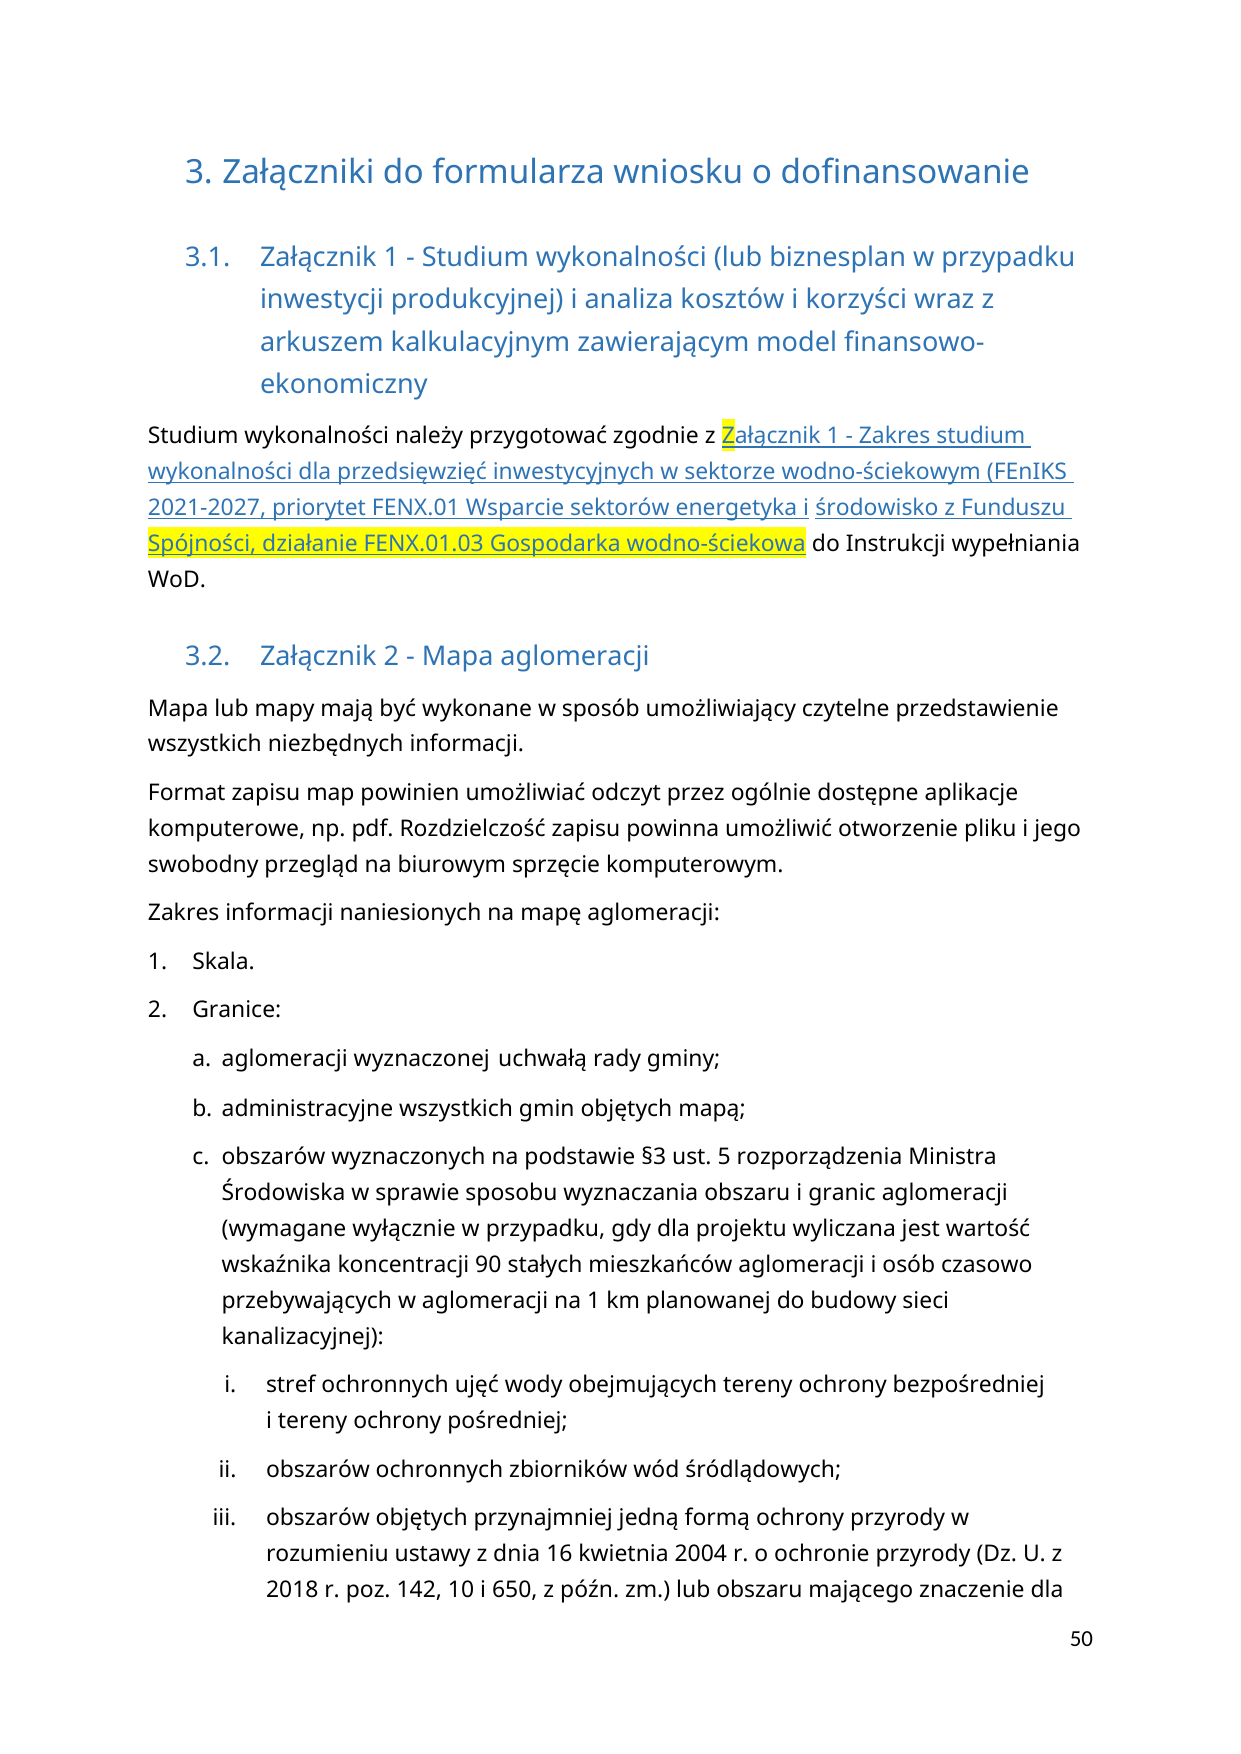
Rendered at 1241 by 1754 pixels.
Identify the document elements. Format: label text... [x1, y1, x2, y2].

list Granice: [148, 993, 1093, 1024]
subtitle Załącznik 2 - Mapa aglomeracji [185, 637, 1093, 673]
list administracyjne wszystkich gmin objętych mapą; [192, 1092, 1093, 1123]
subtitle Załączniki do formularza wniosku o dofinansowanie [185, 148, 1093, 193]
list obszarów wyznaczonych na podstawie §3 ust. 5 rozporządzenia Ministra Środowiska w sprawie sposobu wyznaczania obszaru i granic aglomeracji (wymagane wyłącznie w przypadku, gdy dla projektu wyliczana jest wartość wskaźnika koncentracji 90 stałych mieszkańców aglomeracji i osób czasowo przebywających w aglomeracji na 1 km planowanej do budowy sieci kanalizacyjnej): [192, 1140, 1093, 1351]
list Skala. [148, 944, 1093, 976]
text Studium wykonalności należy przygotować zgodnie z Załącznik 1 - Zakres studium wykonalności dla przedsięwzięć inwestycyjnych w sektorze wodno-ściekowym FEnIKS 2021-2027, oś priorytetowa I „Wsparcie sektorów energetyka i środowisko z Funduszu Spójności” – działanie 1.3 „Gospodarka wodno-ściekowa do Instrukcji wypełniania WoD. [148, 419, 1093, 594]
list stref ochronnych ujęć wody obejmujących tereny ochrony bezpośredniej i tereny ochrony pośredniej; [236, 1368, 1093, 1435]
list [236, 1501, 1093, 1604]
list aglomeracji wyznaczonej uchwałą rady gminy; [192, 1041, 1093, 1073]
text Format zapisu map powinien umożliwiać odczyt przez ogólnie dostępne aplikacje komputerowe, np. pdf. Rozdzielczość zapisu powinna umożliwić otworzenie pliku i jego swobodny przegląd na biurowym sprzęcie komputerowym. [148, 776, 1093, 879]
text Zakres informacji naniesionych na mapę aglomeracji: [148, 896, 1093, 927]
list obszarów ochronnych zbiorników wód śródlądowych; [236, 1452, 1093, 1484]
text Mapa lub mapy mają być wykonane w sposób umożliwiający czytelne przedstawienie wszystkich niezbędnych informacji. [148, 691, 1093, 759]
subtitle Załącznik 1 - Studium wykonalności (lub biznesplan w przypadku inwestycji produkcyjnej) i analiza kosztów i korzyści wraz z arkuszem kalkulacyjnym zawierającym model finansowo-ekonomiczny [185, 237, 1093, 401]
